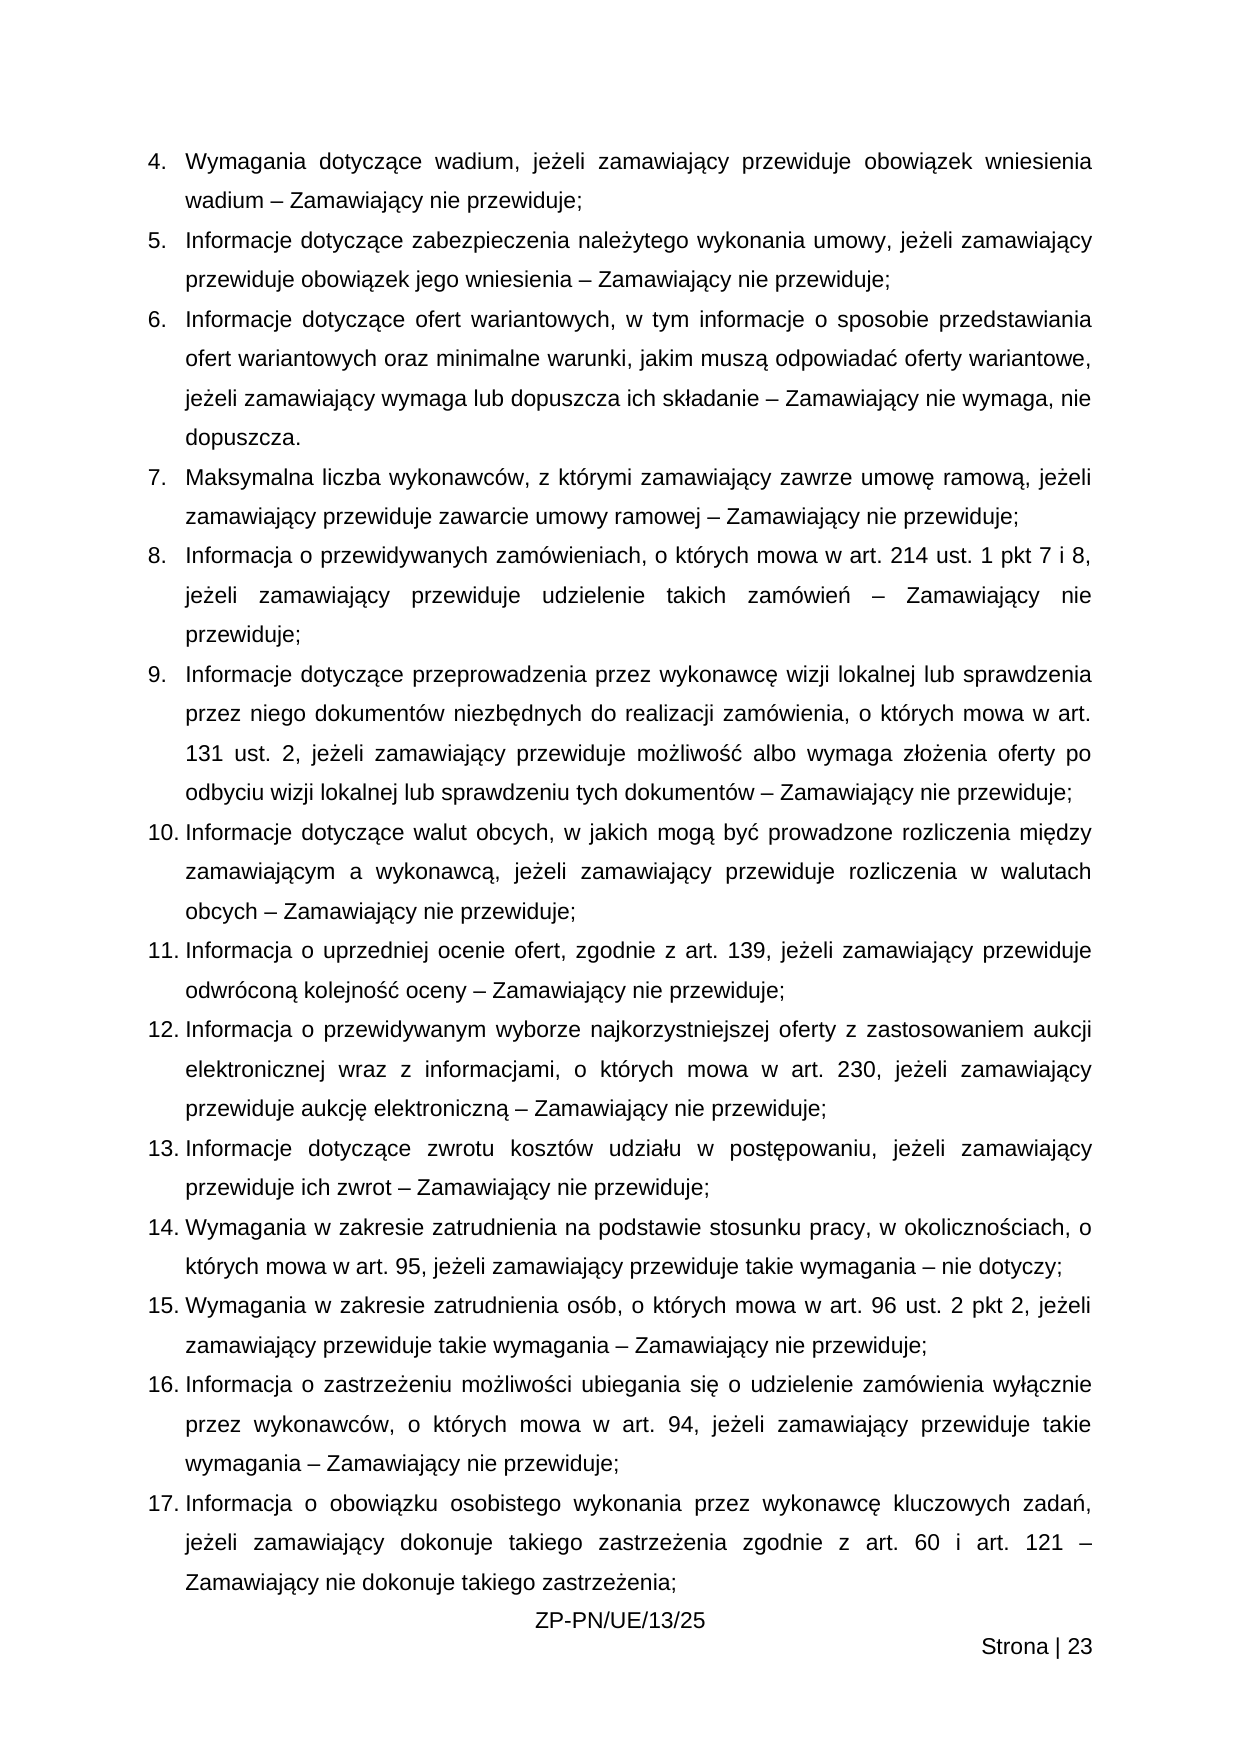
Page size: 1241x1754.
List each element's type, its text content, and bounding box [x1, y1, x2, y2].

list Wymagania dotyczące wadium, jeżeli zamawiający przewiduje obowiązek wniesienia wadium – Zamawiający nie przewiduje; [148, 148, 1093, 213]
list Informacje dotyczące zwrotu kosztów udziału w postępowaniu, jeżeli zamawiający przewiduje ich zwrot – Zamawiający nie przewiduje; [148, 1134, 1093, 1200]
list Informacje dotyczące ofert wariantowych, w tym informacje o sposobie przedstawiania ofert wariantowych oraz minimalne warunki, jakim muszą odpowiadać oferty wariantowe, jeżeli zamawiający wymaga lub dopuszcza ich składanie – Zamawiający nie wymaga, nie dopuszcza. [148, 306, 1093, 450]
list Informacja o przewidywanym wyborze najkorzystniejszej oferty z zastosowaniem aukcji elektronicznej wraz z informacjami, o których mowa w art. 230, jeżeli zamawiający przewiduje aukcję elektroniczną – Zamawiający nie przewiduje; [148, 1016, 1093, 1121]
list Informacje dotyczące walut obcych, w jakich mogą być prowadzone rozliczenia między zamawiającym a wykonawcą, jeżeli zamawiający przewiduje rozliczenia w walutach obcych – Zamawiający nie przewiduje; [148, 819, 1093, 924]
list Informacja o zastrzeżeniu możliwości ubiegania się o udzielenie zamówienia wyłącznie przez wykonawców, o których mowa w art. 94, jeżeli zamawiający przewiduje takie wymagania – Zamawiający nie przewiduje; [148, 1371, 1093, 1477]
list Wymagania w zakresie zatrudnienia osób, o których mowa w art. 96 ust. 2 pkt 2, jeżeli zamawiający przewiduje takie wymagania – Zamawiający nie przewiduje; [148, 1292, 1093, 1358]
list Informacje dotyczące przeprowadzenia przez wykonawcę wizji lokalnej lub sprawdzenia przez niego dokumentów niezbędnych do realizacji zamówienia, o których mowa w art. 131 ust. 2, jeżeli zamawiający przewiduje możliwość albo wymaga złożenia oferty po odbyciu wizji lokalnej lub sprawdzeniu tych dokumentów – Zamawiający nie przewiduje; [148, 661, 1093, 806]
list Informacje dotyczące zabezpieczenia należytego wykonania umowy, jeżeli zamawiający przewiduje obowiązek jego wniesienia – Zamawiający nie przewiduje; [148, 227, 1093, 292]
list Informacja o przewidywanych zamówieniach, o których mowa w art. 214 ust. 1 pkt 7 i 8, jeżeli zamawiający przewiduje udzielenie takich zamówień – Zamawiający nie przewiduje; [148, 542, 1093, 648]
list Informacja o uprzedniej ocenie ofert, zgodnie z art. 139, jeżeli zamawiający przewiduje odwróconą kolejność oceny – Zamawiający nie przewiduje; [148, 937, 1093, 1003]
list Wymagania w zakresie zatrudnienia na podstawie stosunku pracy, w okolicznościach, o których mowa w art. 95, jeżeli zamawiający przewiduje takie wymagania – nie dotyczy; [148, 1213, 1093, 1279]
list Informacja o obowiązku osobistego wykonania przez wykonawcę kluczowych zadań, jeżeli zamawiający dokonuje takiego zastrzeżenia zgodnie z art. 60 i art. 121 – Zamawiający nie dokonuje takiego zastrzeżenia; [148, 1490, 1093, 1595]
list Maksymalna liczba wykonawców, z którymi zamawiający zawrze umowę ramową, jeżeli zamawiający przewiduje zawarcie umowy ramowej – Zamawiający nie przewiduje; [148, 463, 1093, 529]
